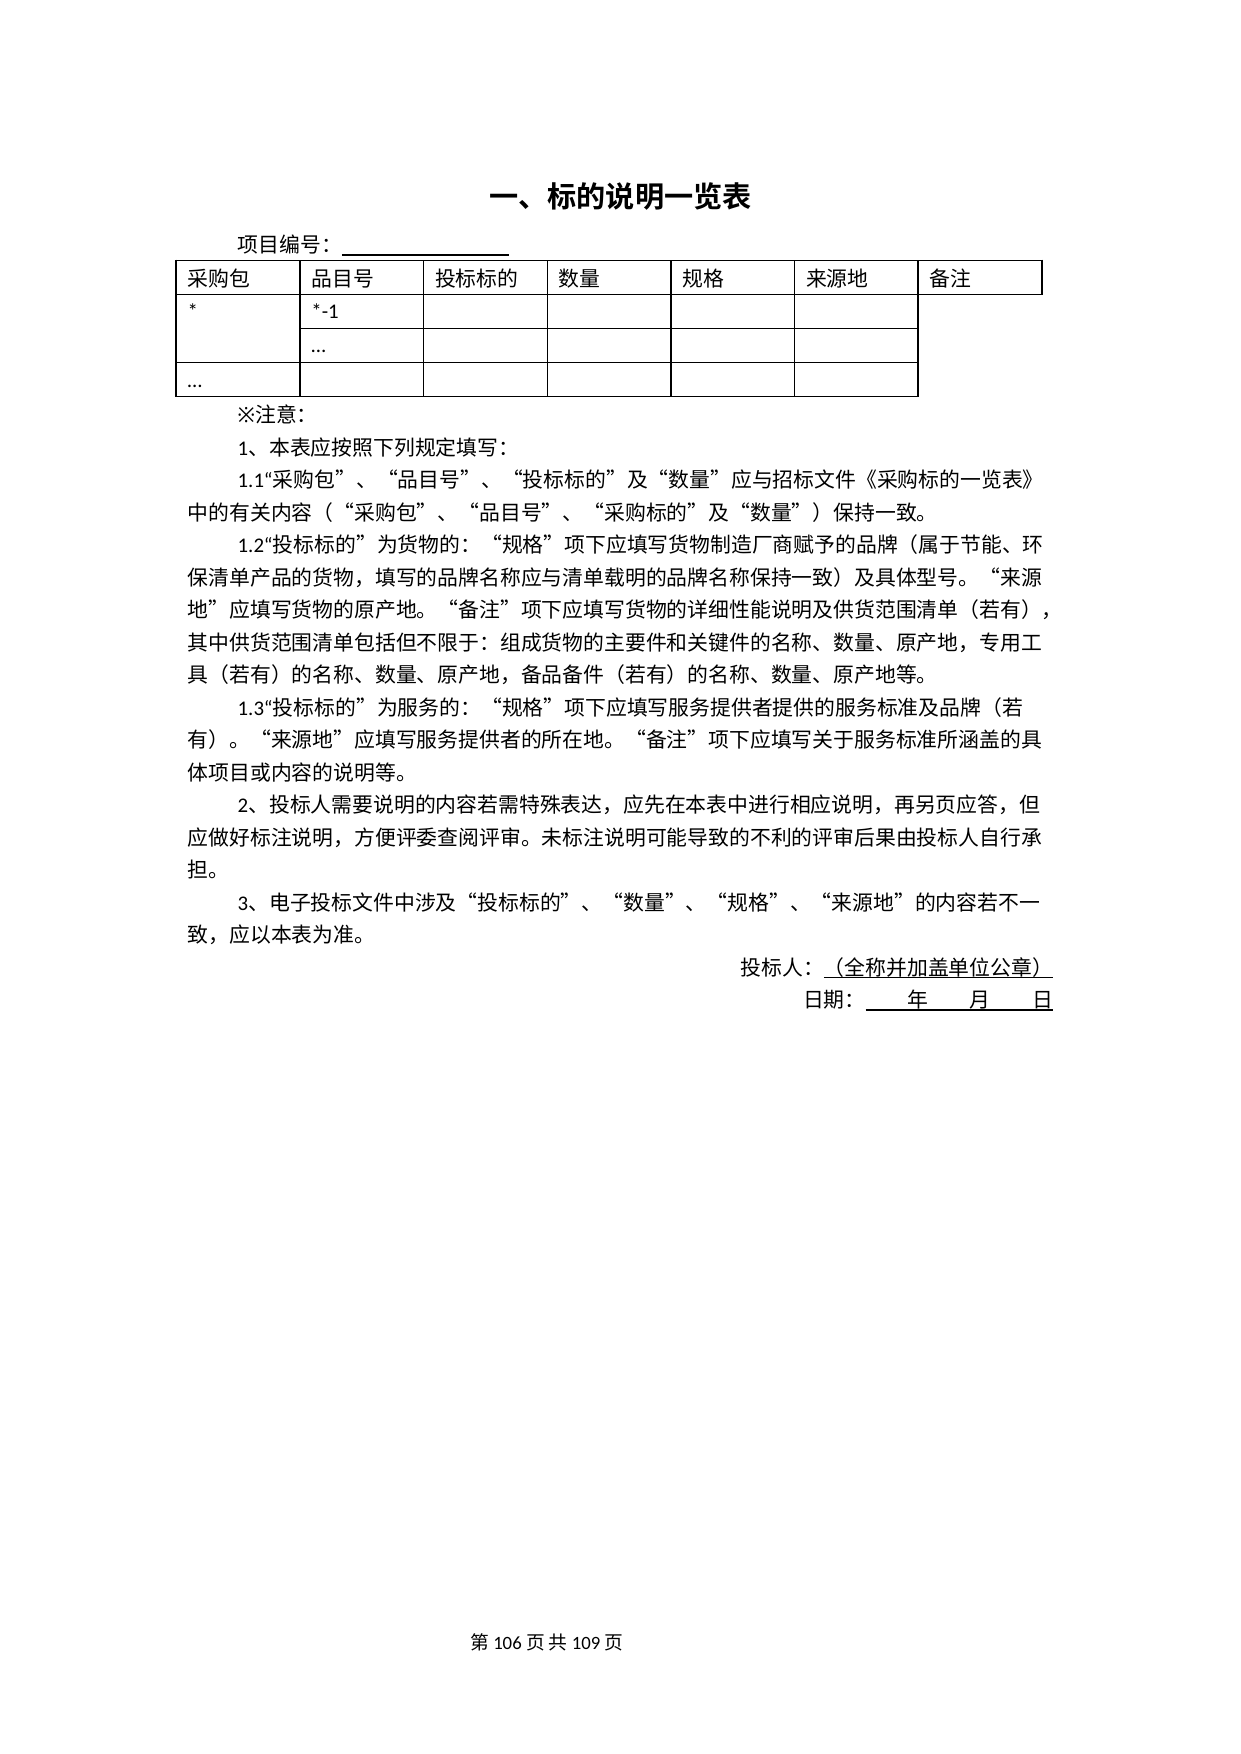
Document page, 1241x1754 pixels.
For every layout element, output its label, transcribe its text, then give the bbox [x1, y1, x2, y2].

text 2、投标人需要说明的内容若需特殊表达，应先在本表中进行相应说明，再另页应答，但应做好标注说明，方便评委查阅评审。未标注说明可能导致的不利的评审后果由投标人自行承担。 [187, 787, 1053, 885]
table_cell [795, 295, 917, 328]
table_cell [424, 295, 547, 328]
table_cell … [301, 329, 423, 362]
text 1.3“投标标的”为服务的：“规格”项下应填写服务提供者提供的服务标准及品牌（若有）。“来源地”应填写服务提供者的所在地。“备注”项下应填写关于服务标准所涵盖的具体项目或内容的说明等。 [187, 690, 1053, 787]
table_cell [672, 295, 794, 328]
table_header 品目号 [301, 261, 423, 293]
table_cell [424, 363, 547, 396]
table_cell [672, 329, 794, 362]
table_cell [301, 363, 423, 396]
table_header 规格 [672, 261, 794, 293]
table_header 备注 [919, 261, 1041, 293]
table_cell * [177, 295, 299, 362]
text ※注意： [187, 397, 1053, 430]
table_cell *-1 [301, 295, 423, 328]
table_header 数量 [548, 261, 670, 293]
table_cell [795, 329, 917, 362]
table_cell … [177, 363, 299, 396]
table_cell [795, 363, 917, 396]
text 1、本表应按照下列规定填写： [187, 430, 1053, 462]
text 投标人：（全称并加盖单位公章） [187, 950, 1053, 982]
table_cell [672, 363, 794, 396]
text 项目编号： [187, 227, 1053, 259]
text 3、电子投标文件中涉及“投标标的”、“数量”、“规格”、“来源地”的内容若不一致，应以本表为准。 [187, 885, 1053, 950]
text 一、标的说明一览表 [187, 162, 1053, 227]
table_cell [548, 329, 670, 362]
text 1.1“采购包”、“品目号”、“投标标的”及“数量”应与招标文件《采购标的一览表》中的有关内容（“采购包”、“品目号”、“采购标的”及“数量”）保持一致。 [187, 462, 1053, 527]
table_header 采购包 [177, 261, 299, 293]
table_header 投标标的 [424, 261, 547, 293]
table_cell [424, 329, 547, 362]
table_cell [548, 295, 670, 328]
table_cell [548, 363, 670, 396]
text 1.2“投标标的”为货物的：“规格”项下应填写货物制造厂商赋予的品牌（属于节能、环保清单产品的货物，填写的品牌名称应与清单载明的品牌名称保持一致）及具体型号。“来源地”应填写货物的原产地。“备注”项下应填写货物的详细性能说明及供货范围清单（若有），其中供货范围清单包括但不限于：组成货物的主要件和关键件的名称、数量、原产地，专用工具（若有）的名称、数量、原产地，备品备件（若有）的名称、数量、原产地等。 [187, 527, 1053, 690]
table_header 来源地 [795, 261, 917, 293]
text 日期： 年 月 日 [187, 982, 1053, 1015]
